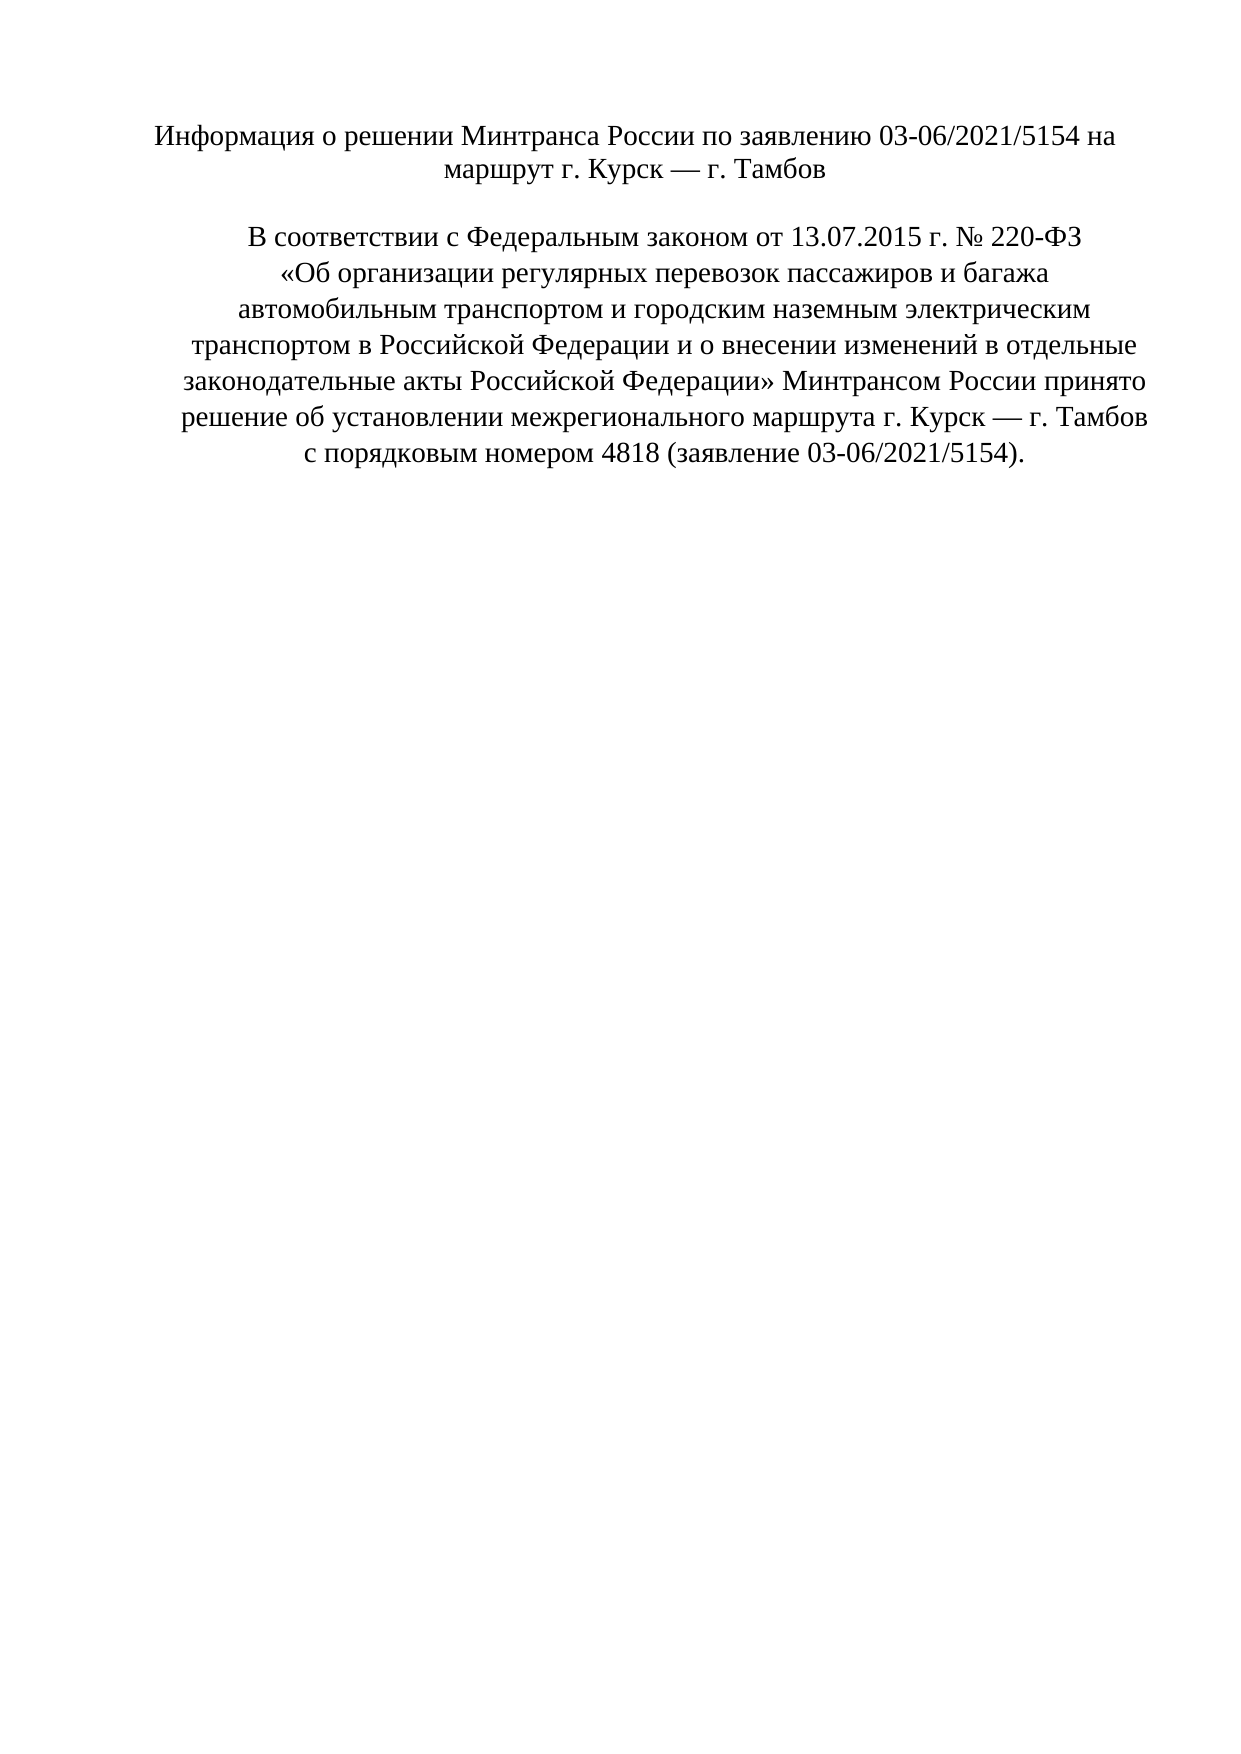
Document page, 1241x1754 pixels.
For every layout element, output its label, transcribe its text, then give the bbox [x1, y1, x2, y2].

text Информация о решении Минтранса России по заявлению 03-06/2021/5154 на маршрут г. Курск — г. Тамбов [118, 118, 1152, 185]
text В соответствии с Федеральным законом от 13.07.2015 г. № 220-ФЗ «Об организации регулярных перевозок пассажиров и багажа автомобильным транспортом и городским наземным электрическим транспортом в Российской Федерации и о внесении изменений в отдельные законодательные акты Российской Федерации» Минтрансом России принято решение об установлении межрегионального маршрута г. Курск — г. Тамбов с порядковым номером 4818 (заявление 03-06/2021/5154). [177, 219, 1152, 469]
